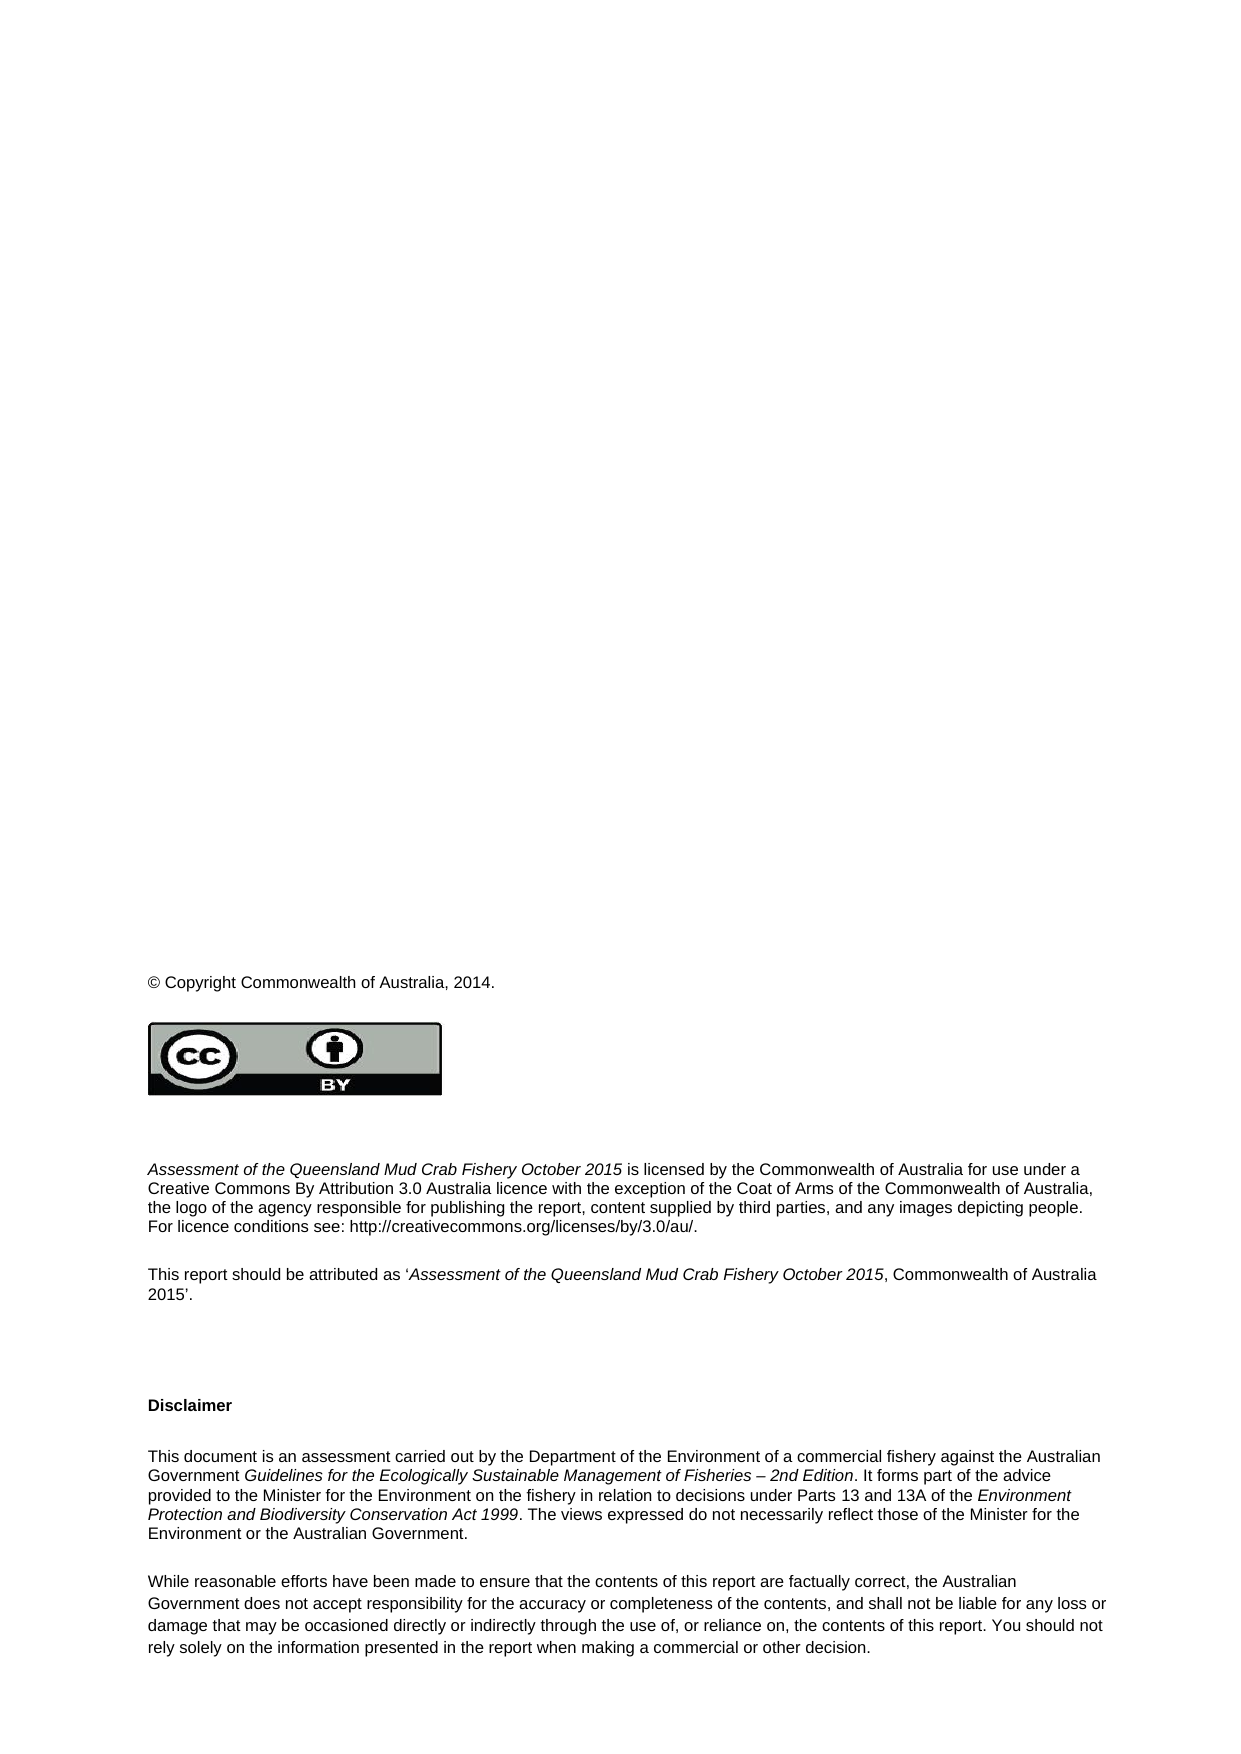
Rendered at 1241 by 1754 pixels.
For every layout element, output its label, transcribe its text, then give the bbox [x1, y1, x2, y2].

text This report should be attributed as ‘Assessment of the Queensland Mud Crab Fishery October 2015, Commonwealth of Australia 2015’. [148, 1265, 1107, 1303]
picture [147, 1021, 445, 1096]
text © Copyright Commonwealth of Australia, 2014. [148, 973, 1107, 992]
text Disclaimer [148, 1396, 1107, 1415]
text While reasonable efforts have been made to ensure that the contents of this report are factually correct, the Australian Government does not accept responsibility for the accuracy or completeness of the contents, and shall not be liable for any loss or damage that may be occasioned directly or indirectly through the use of, or reliance on, the contents of this report. You should not rely solely on the information presented in the report when making a commercial or other decision. [148, 1572, 1107, 1657]
text This document is an assessment carried out by the Department of the Environment of a commercial fishery against the Australian Government Guidelines for the Ecologically Sustainable Management of Fisheries – 2nd Edition. It forms part of the advice provided to the Minister for the Environment on the fishery in relation to decisions under Parts 13 and 13A of the Environment Protection and Biodiversity Conservation Act 1999. The views expressed do not necessarily reflect those of the Minister for the Environment or the Australian Government. [148, 1447, 1107, 1543]
text Assessment of the Queensland Mud Crab Fishery October 2015 is licensed by the Commonwealth of Australia for use under a Creative Commons By Attribution 3.0 Australia licence with the exception of the Coat of Arms of the Commonwealth of Australia, the logo of the agency responsible for publishing the report, content supplied by third parties, and any images depicting people. For licence conditions see: http://creativecommons.org/licenses/by/3.0/au/. [148, 1159, 1107, 1236]
